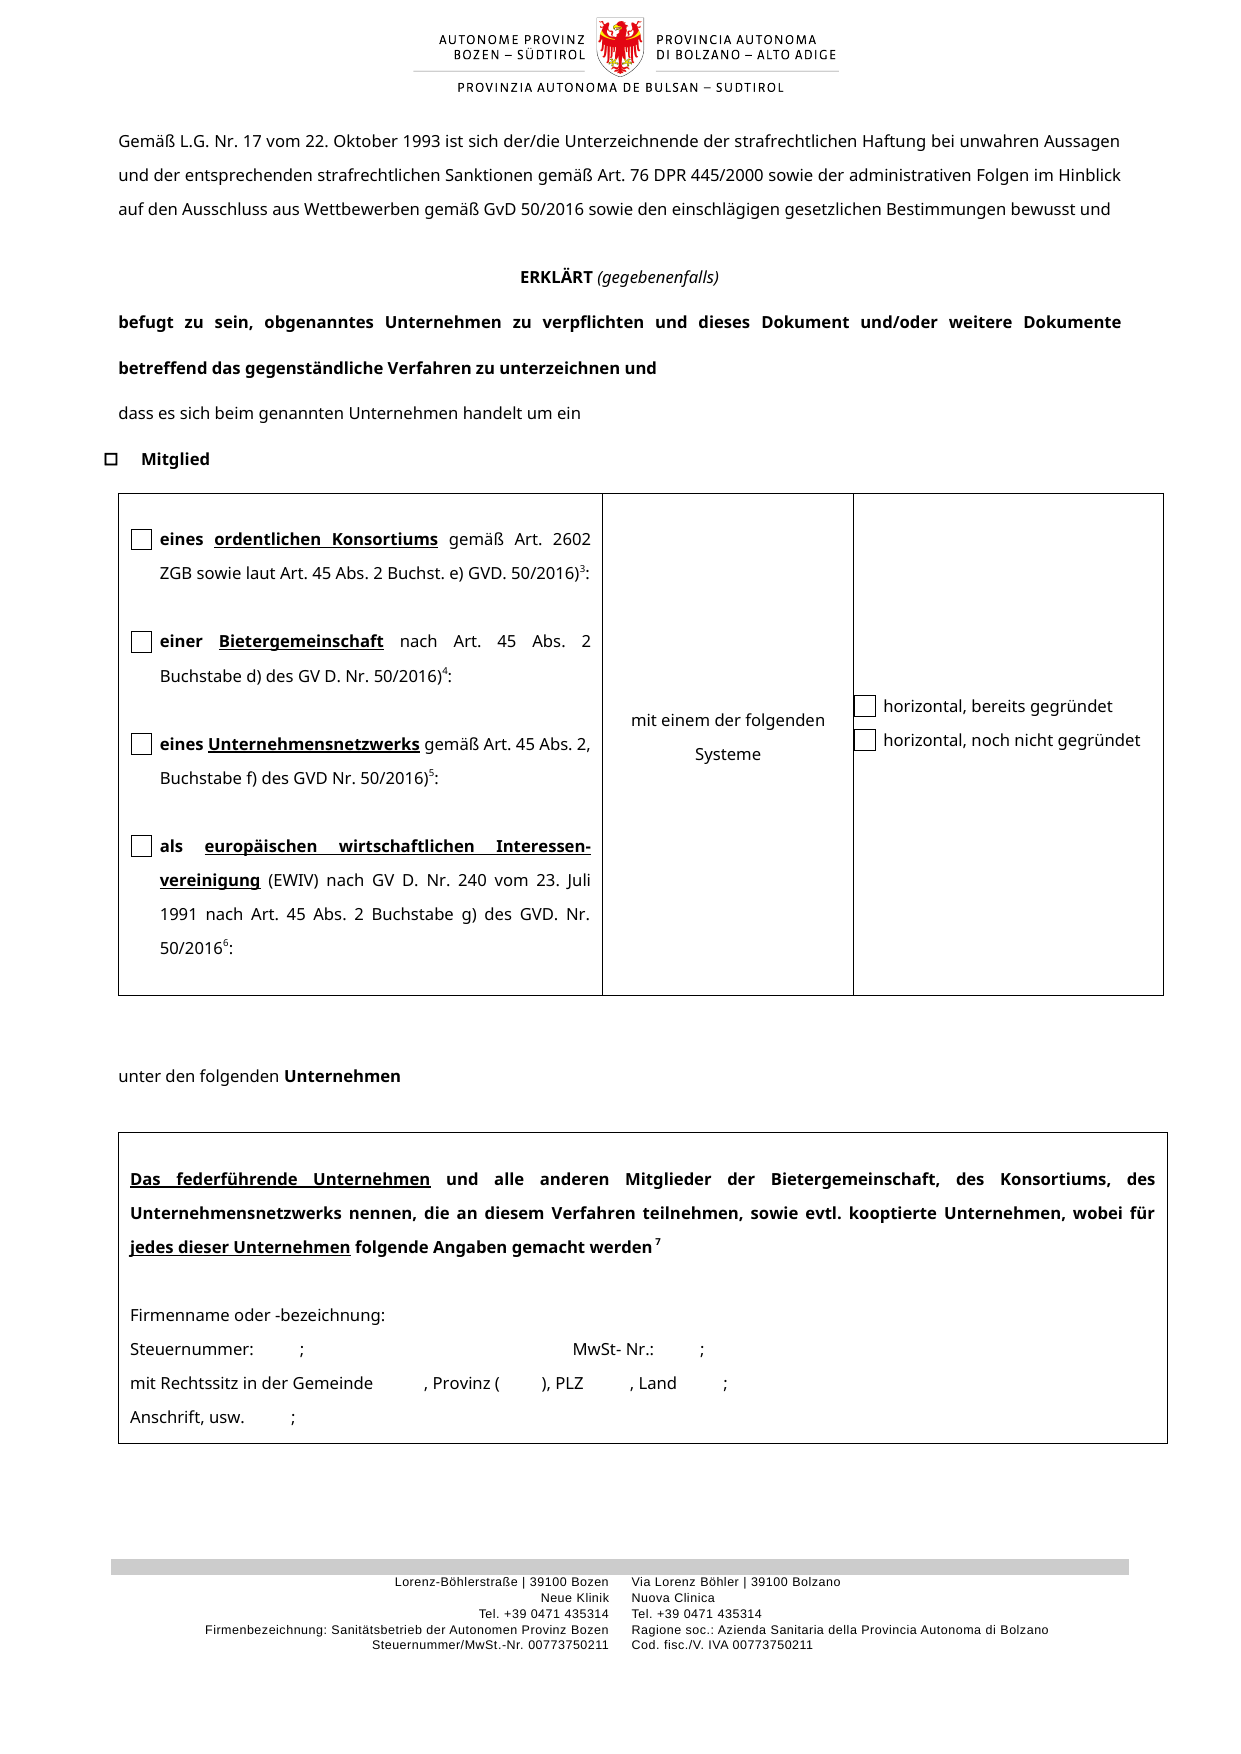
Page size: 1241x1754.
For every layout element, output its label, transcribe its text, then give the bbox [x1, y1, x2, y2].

table_header eines ordentlichen Konsortiums gemäß Art. 2602 ZGB sowie laut Art. 45 Abs. 2 Buchst. e) GVD. 50/2016): einer Bietergemeinschaft nach Art. 45 Abs. 2 Buchstabe d) des GV D. Nr. 50/2016): eines Unternehmensnetzwerks gemäß Art. 45 Abs. 2, Buchstabe f) des GVD Nr. 50/2016): als europäischen wirtschaftlichen Interessen-vereinigung (EWIV) nach GV D. Nr. 240 vom 23. Juli 1991 nach Art. 45 Abs. 2 Buchstabe g) des GVD. Nr. 50/2016: [119, 494, 602, 995]
table_header Das federführende Unternehmen und alle anderen Mitglieder der Bietergemeinschaft, des Konsortiums, des Unternehmensnetzwerks nennen, die an diesem Verfahren teilnehmen, sowie evtl. kooptierte Unternehmen, wobei für jedes dieser Unternehmen folgende Angaben gemacht werden Firmenname oder -bezeichnung: Steuernummer: ; MwSt- Nr.: ; mit Rechtssitz in der Gemeinde , Provinz ( ), PLZ , Land ; Anschrift, usw. ; [119, 1133, 1167, 1443]
text unter den folgenden Unternehmen [118, 1064, 1122, 1087]
table_header horizontal, bereits gegründet horizontal, noch nicht gegründet [854, 494, 1163, 995]
text ERKLÄRT (gegebenenfalls) [118, 266, 1122, 288]
table_header mit einem der folgenden Systeme [603, 494, 853, 995]
list Mitglied [103, 447, 1122, 470]
text Gemäß L.G. Nr. 17 vom 22. Oktober 1993 ist sich der/die Unterzeichnende der strafrechtlichen Haftung bei unwahren Aussagen und der entsprechenden strafrechtlichen Sanktionen gemäß Art. 76 DPR 445/2000 sowie der administrativen Folgen im Hinblick auf den Ausschluss aus Wettbewerben gemäß GvD 50/2016 sowie den einschlägigen gesetzlichen Bestimmungen bewusst und [118, 129, 1122, 220]
picture [206, 0, 1034, 107]
text dass es sich beim genannten Unternehmen handelt um ein [118, 402, 1122, 425]
text befugt zu sein, obgenanntes Unternehmen zu verpflichten und dieses Dokument und/oder weitere Dokumente betreffend das gegenständliche Verfahren zu unterzeichnen und [118, 311, 1122, 379]
